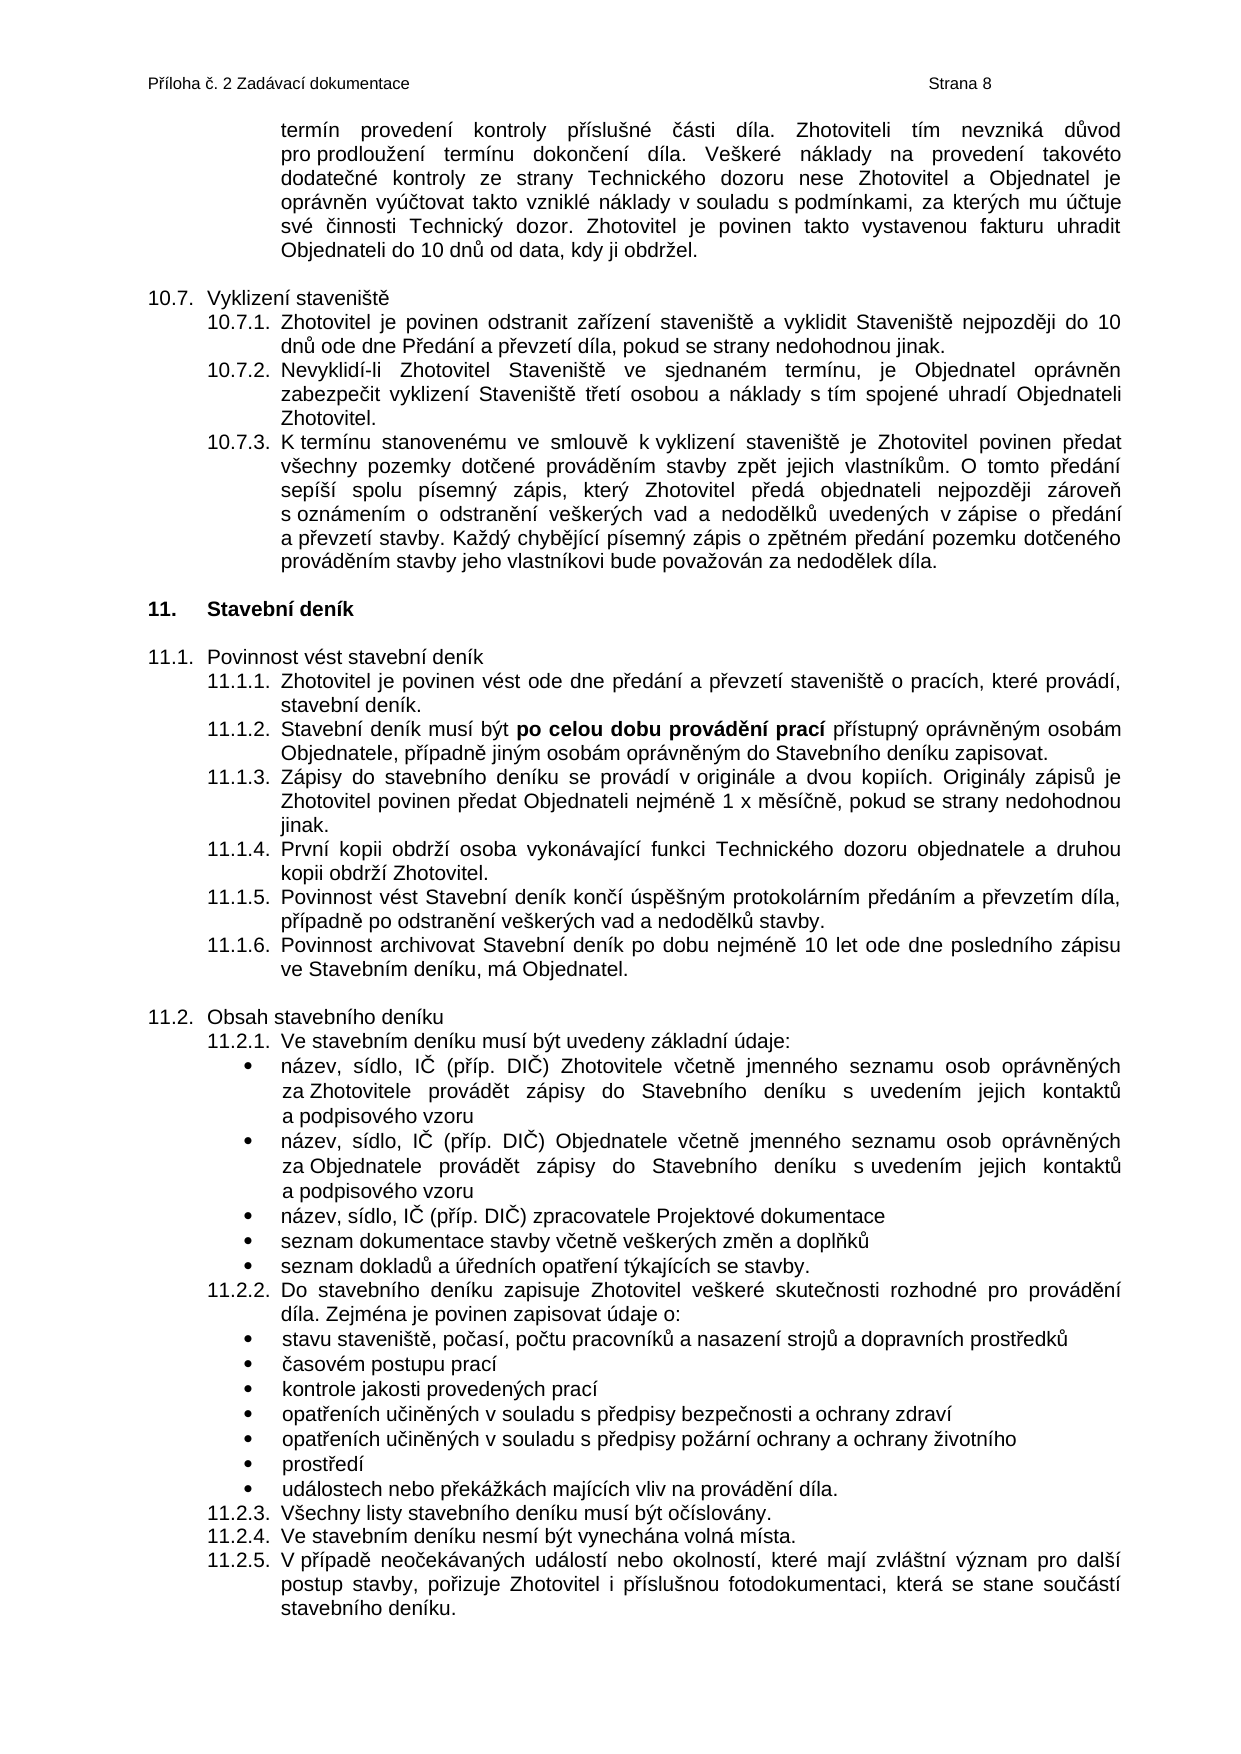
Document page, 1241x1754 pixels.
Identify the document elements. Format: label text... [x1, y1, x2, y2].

list časovém postupu prací [244, 1350, 1122, 1375]
list opatřeních učiněných v souladu s předpisy požární ochrany a ochrany životního [244, 1425, 1122, 1450]
list název, sídlo, IČ (příp. DIČ) zpracovatele Projektové dokumentace [244, 1202, 1122, 1227]
list Povinnost vést Stavební deník končí úspěšným protokolárním předáním a převzetím díla, případně po odstranění veškerých vad a nedodělků stavby. [207, 885, 1122, 933]
list Povinnost archivovat Stavební deník po dobu nejméně 10 let ode dne posledního zápisu ve Stavebním deníku, má Objednatel. [207, 933, 1122, 981]
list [207, 118, 1122, 262]
list Vyklizení staveniště [148, 286, 1122, 310]
list Nevyklidí-li Zhotovitel Staveniště ve sjednaném termínu, je Objednatel oprávněn zabezpečit vyklizení Staveniště třetí osobou a náklady s tím spojené uhradí Objednateli Zhotovitel. [207, 358, 1122, 429]
list Všechny listy stavebního deníku musí být očíslovány. [207, 1500, 1122, 1524]
list událostech nebo překážkách majících vliv na provádění díla. [244, 1475, 1122, 1500]
list prostředí [244, 1450, 1122, 1475]
list Zápisy do stavebního deníku se provádí v originále a dvou kopiích. Originály zápisů je Zhotovitel povinen předat Objednateli nejméně 1 x měsíčně, pokud se strany nedohodnou jinak. [207, 765, 1122, 837]
list K termínu stanovenému ve smlouvě k vyklizení staveniště je Zhotovitel povinen předat všechny pozemky dotčené prováděním stavby zpět jejich vlastníkům. O tomto předání sepíší spolu písemný zápis, který Zhotovitel předá objednateli nejpozději zároveň s oznámením o odstranění veškerých vad a nedodělků uvedených v zápise o předání a převzetí stavby. Každý chybějící písemný zápis o zpětném předání pozemku dotčeného prováděním stavby jeho vlastníkovi bude považován za nedodělek díla. [207, 429, 1122, 573]
list kontrole jakosti provedených prací [244, 1375, 1122, 1400]
list Obsah stavebního deníku [148, 1004, 1122, 1028]
list Do stavebního deníku zapisuje Zhotovitel veškeré skutečnosti rozhodné pro provádění díla. Zejména je povinen zapisovat údaje o: [207, 1277, 1122, 1325]
list Stavební deník [148, 597, 1122, 621]
list název, sídlo, IČ (příp. DIČ) Zhotovitele včetně jmenného seznamu osob oprávněných za Zhotovitele provádět zápisy do Stavebního deníku s uvedením jejich kontaktů a podpisového vzoru [244, 1052, 1122, 1127]
list První kopii obdrží osoba vykonávající funkci Technického dozoru objednatele a druhou kopii obdrží Zhotovitel. [207, 837, 1122, 885]
list Zhotovitel je povinen odstranit zařízení staveniště a vyklidit Staveniště nejpozději do 10 dnů ode dne Předání a převzetí díla, pokud se strany nedohodnou jinak. [207, 310, 1122, 358]
list seznam dokumentace stavby včetně veškerých změn a doplňků [244, 1227, 1122, 1252]
list Stavební deník musí být po celou dobu provádění prací přístupný oprávněným osobám Objednatele, případně jiným osobám oprávněným do Stavebního deníku zapisovat. [207, 717, 1122, 765]
list V případě neočekávaných událostí nebo okolností, které mají zvláštní význam pro další postup stavby, pořizuje Zhotovitel i příslušnou fotodokumentaci, která se stane součástí stavebního deníku. [207, 1548, 1122, 1620]
list název, sídlo, IČ (příp. DIČ) Objednatele včetně jmenného seznamu osob oprávněných za Objednatele provádět zápisy do Stavebního deníku s uvedením jejich kontaktů a podpisového vzoru [244, 1127, 1122, 1202]
list Ve stavebním deníku nesmí být vynechána volná místa. [207, 1524, 1122, 1548]
list seznam dokladů a úředních opatření týkajících se stavby. [244, 1252, 1122, 1277]
list Povinnost vést stavební deník [148, 645, 1122, 669]
list stavu staveniště, počasí, počtu pracovníků a nasazení strojů a dopravních prostředků [244, 1325, 1122, 1350]
list Zhotovitel je povinen vést ode dne předání a převzetí staveniště o pracích, které provádí, stavební deník. [207, 669, 1122, 717]
list Ve stavebním deníku musí být uvedeny základní údaje: [207, 1028, 1122, 1052]
list opatřeních učiněných v souladu s předpisy bezpečnosti a ochrany zdraví [244, 1400, 1122, 1425]
